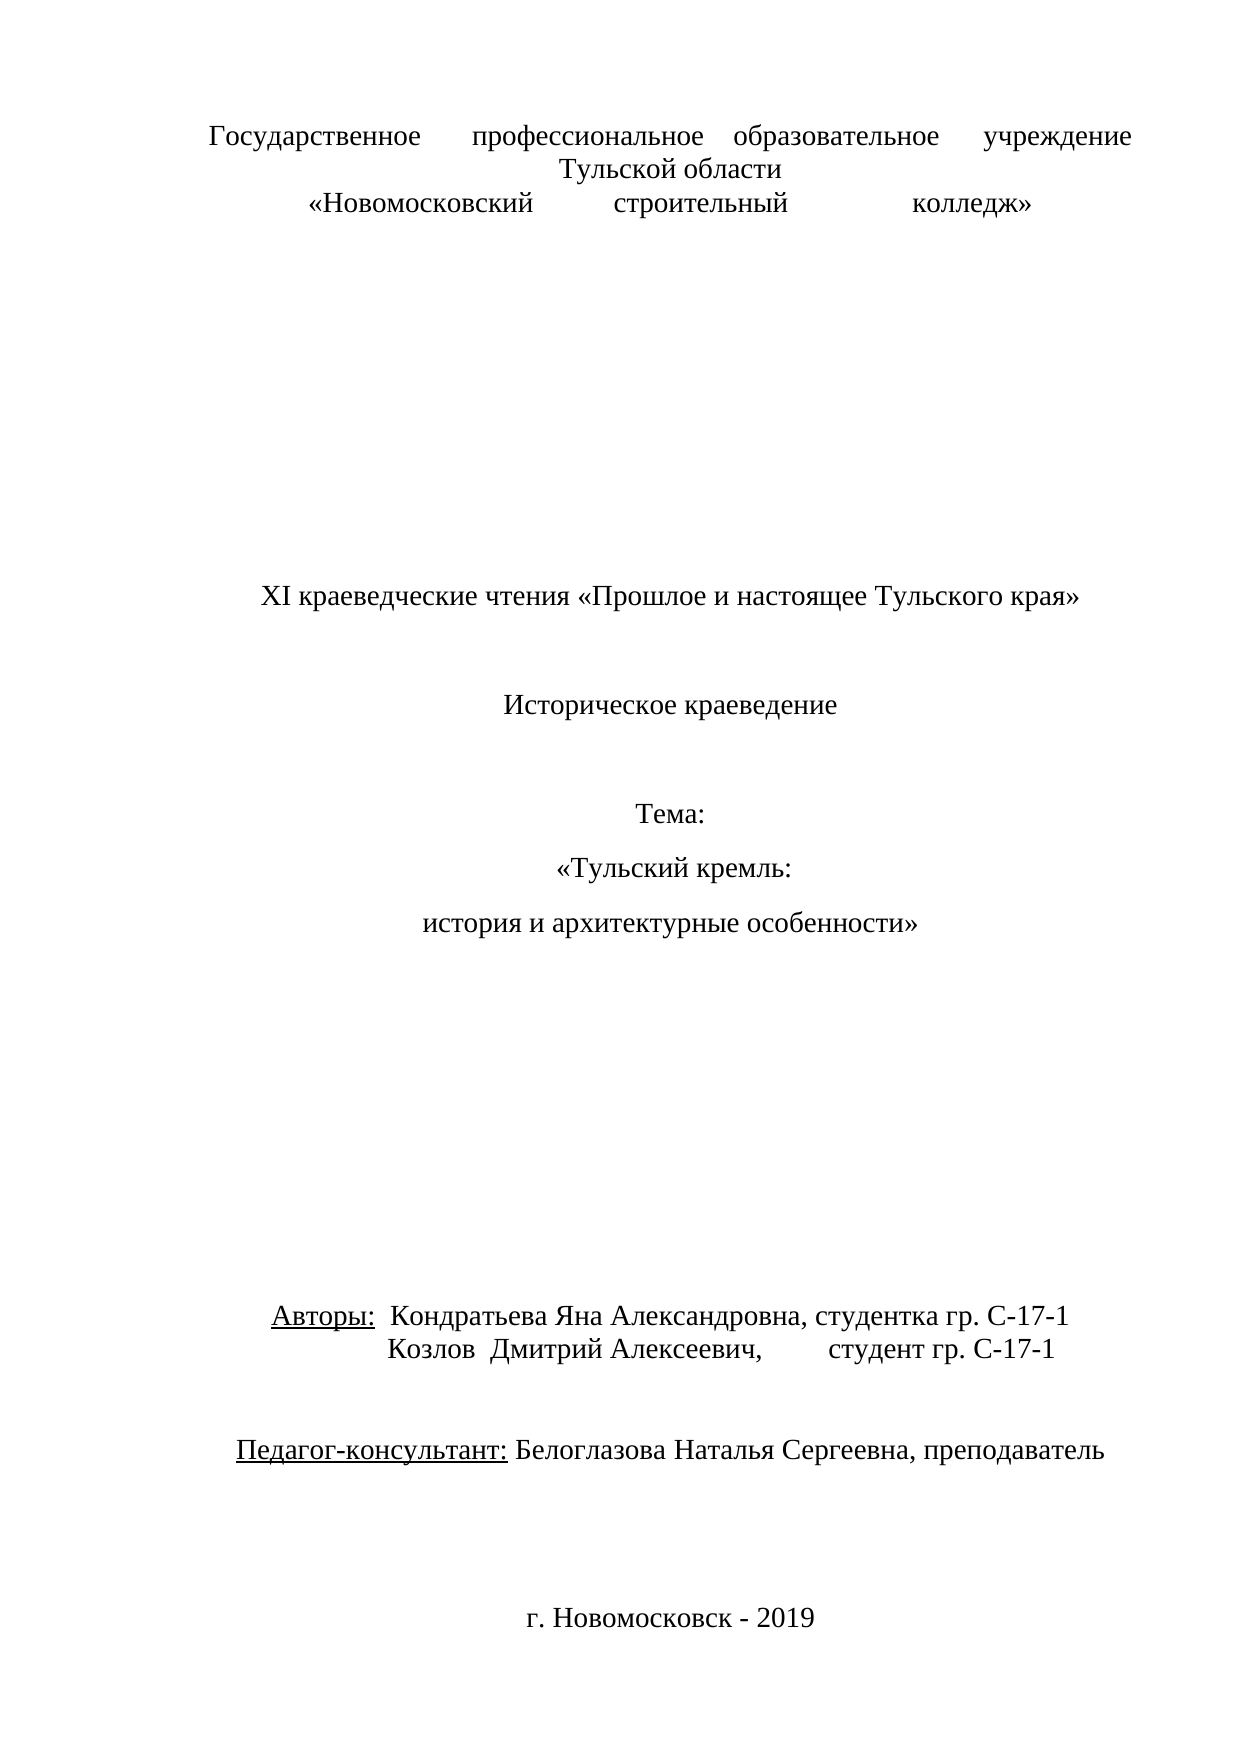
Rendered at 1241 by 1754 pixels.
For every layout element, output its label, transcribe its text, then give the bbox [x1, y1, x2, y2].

text ХI краеведческие чтения «Прошлое и настоящее Тульского края» [159, 578, 1181, 612]
text история и архитектурные особенности» [159, 905, 1181, 938]
text «Тульский кремль: [159, 850, 1181, 884]
text Авторы: Кондратьева Яна Александровна, студентка гр. С-17-1 [159, 1298, 1181, 1332]
text Козлов Дмитрий Алексеевич, студент гр. С-17-1 [159, 1332, 1181, 1365]
text Педагог-консультант: Белоглазова Наталья Сергеевна, преподаватель [159, 1432, 1181, 1466]
text Тема: [159, 796, 1181, 829]
text «Новомосковский строительный колледж» [159, 185, 1181, 219]
text Государственное профессиональное образовательное учреждение Тульской области [159, 118, 1181, 185]
text г. Новомосковск - 2019 [159, 1600, 1181, 1633]
text Историческое краеведение [159, 687, 1181, 721]
